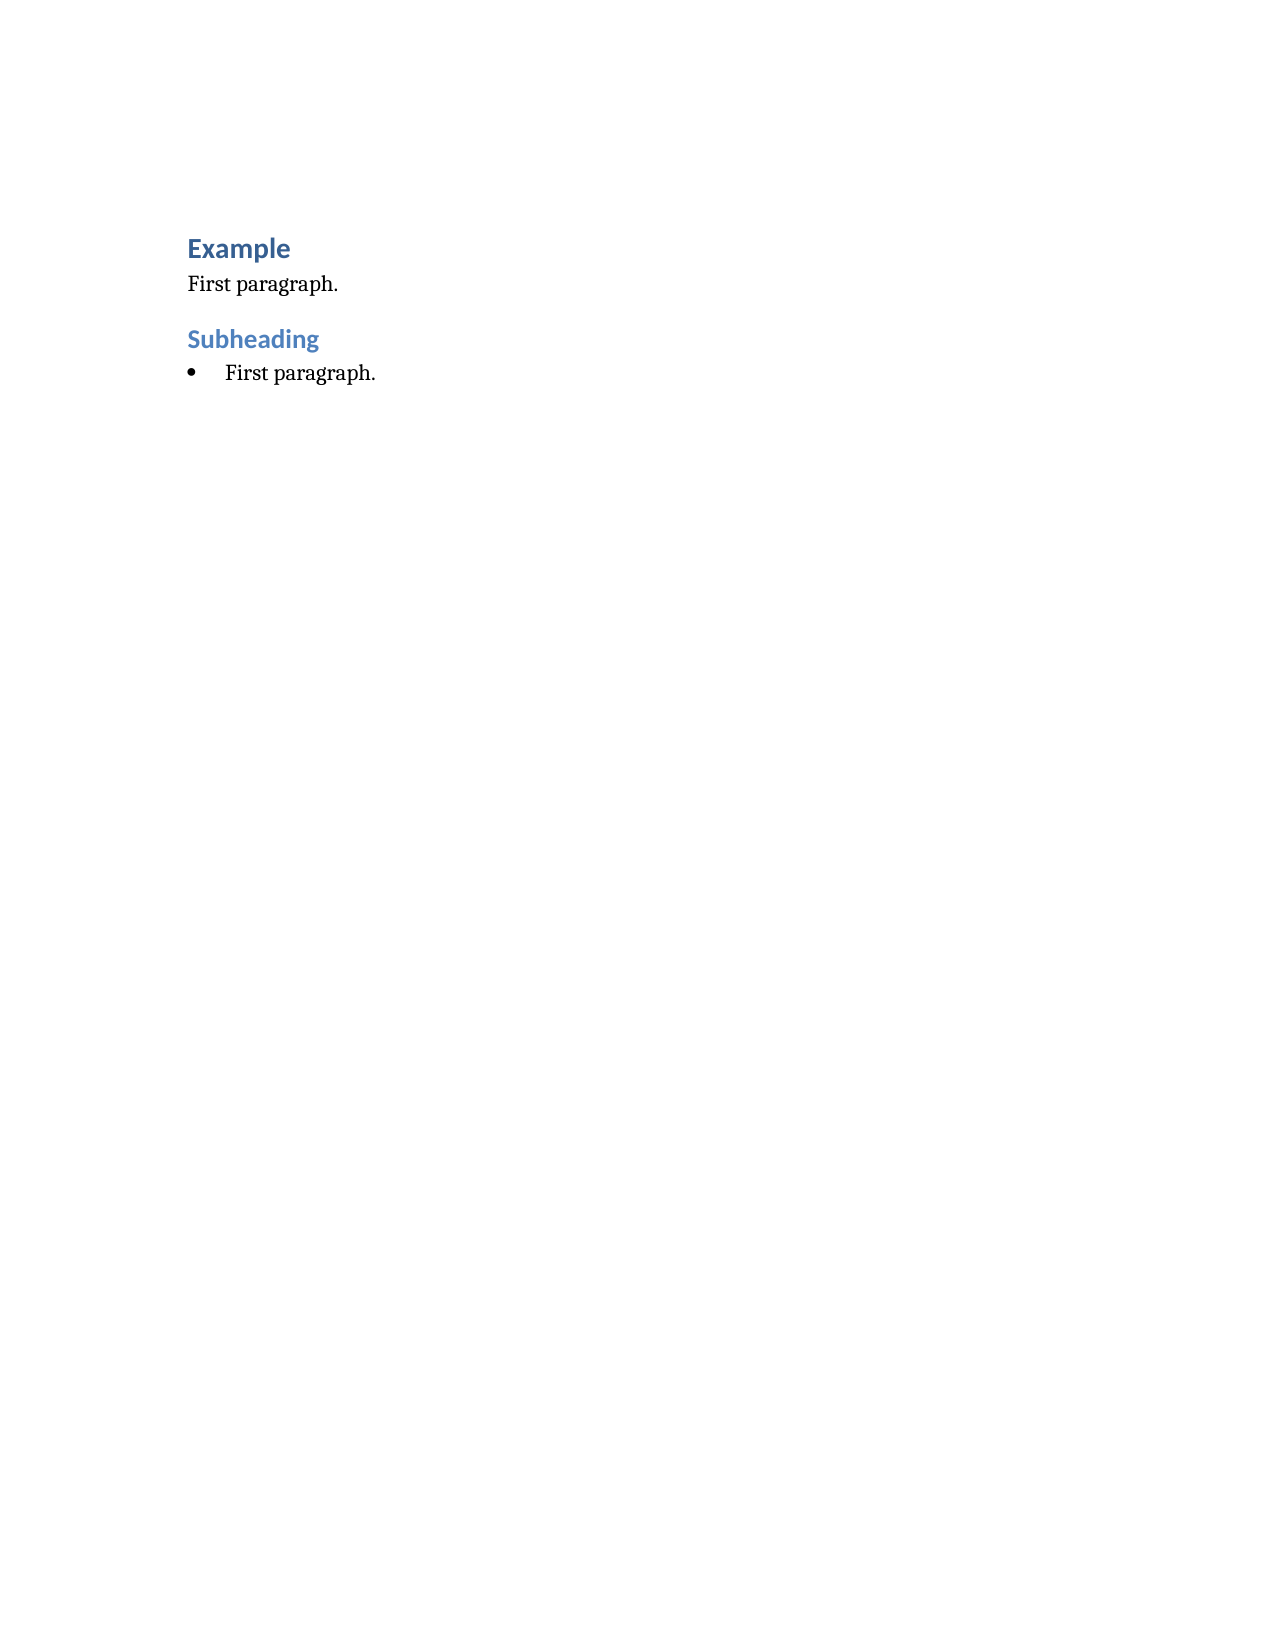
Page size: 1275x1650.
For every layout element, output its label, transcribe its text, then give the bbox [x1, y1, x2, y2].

text First paragraph. [187, 271, 1087, 297]
subtitle Example [187, 230, 1087, 266]
list First paragraph. [187, 360, 1087, 386]
subtitle Subheading [187, 322, 1087, 355]
